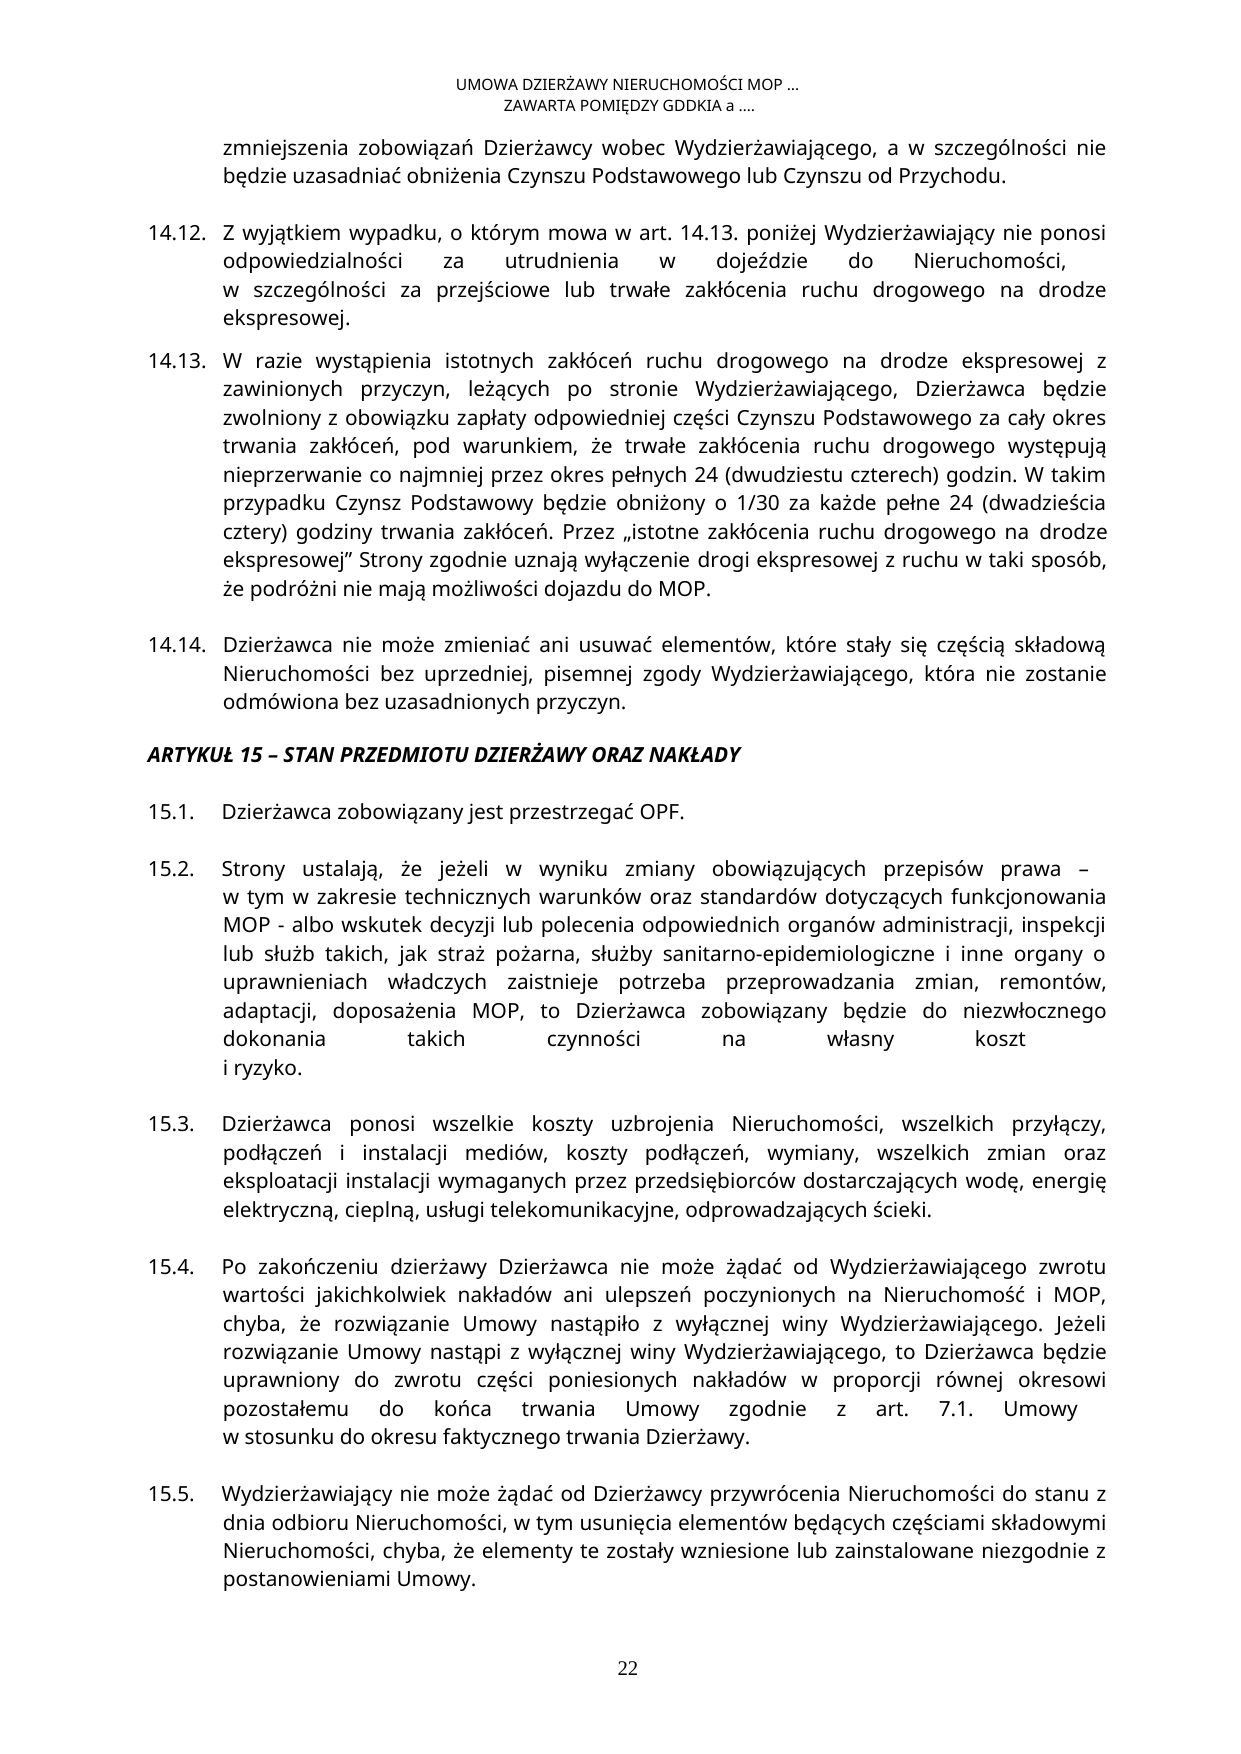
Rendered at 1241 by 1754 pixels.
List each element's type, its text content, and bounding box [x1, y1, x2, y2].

list Strony ustalają, że jeżeli w wyniku zmiany obowiązujących przepisów prawa – w tym w zakresie technicznych warunków oraz standardów dotyczących funkcjonowania MOP - albo wskutek decyzji lub polecenia odpowiednich organów administracji, inspekcji lub służb takich, jak straż pożarna, służby sanitarno-epidemiologiczne i inne organy o uprawnieniach władczych zaistnieje potrzeba przeprowadzania zmian, remontów, adaptacji, doposażenia MOP, to Dzierżawca zobowiązany będzie do niezwłocznego dokonania takich czynności na własny koszt i ryzyko. [148, 854, 1107, 1081]
list Z wyjątkiem wypadku, o którym mowa w art. 14.13. poniżej Wydzierżawiający nie ponosi odpowiedzialności za utrudnienia w dojeździe do Nieruchomości, w szczególności za przejściowe lub trwałe zakłócenia ruchu drogowego na drodze ekspresowej. [148, 218, 1107, 332]
list Dzierżawca zobowiązany jest przestrzegać OPF. [148, 797, 1107, 825]
subtitle ARTYKUŁ 15 – STAN PRZEDMIOTU DZIERŻAWY ORAZ NAKŁADY [148, 740, 1107, 768]
list Wydzierżawiający nie może żądać od Dzierżawcy przywrócenia Nieruchomości do stanu z dnia odbioru Nieruchomości, w tym usunięcia elementów będących częściami składowymi Nieruchomości, chyba, że elementy te zostały wzniesione lub zainstalowane niezgodnie z postanowieniami Umowy. [148, 1479, 1107, 1593]
list Dzierżawca nie może zmieniać ani usuwać elementów, które stały się częścią składową Nieruchomości bez uprzedniej, pisemnej zgody Wydzierżawiającego, która nie zostanie odmówiona bez uzasadnionych przyczyn. [148, 631, 1107, 716]
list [148, 133, 1107, 190]
list W razie wystąpienia istotnych zakłóceń ruchu drogowego na drodze ekspresowej z zawinionych przyczyn, leżących po stronie Wydzierżawiającego, Dzierżawca będzie zwolniony z obowiązku zapłaty odpowiedniej części Czynszu Podstawowego za cały okres trwania zakłóceń, pod warunkiem, że trwałe zakłócenia ruchu drogowego występują nieprzerwanie co najmniej przez okres pełnych 24 (dwudziestu czterech) godzin. W takim przypadku Czynsz Podstawowy będzie obniżony o 1/30 za każde pełne 24 (dwadzieścia cztery) godziny trwania zakłóceń. Przez „istotne zakłócenia ruchu drogowego na drodze ekspresowej” Strony zgodnie uznają wyłączenie drogi ekspresowej z ruchu w taki sposób, że podróżni nie mają możliwości dojazdu do MOP. [148, 346, 1107, 602]
list Dzierżawca ponosi wszelkie koszty uzbrojenia Nieruchomości, wszelkich przyłączy, podłączeń i instalacji mediów, koszty podłączeń, wymiany, wszelkich zmian oraz eksploatacji instalacji wymaganych przez przedsiębiorców dostarczających wodę, energię elektryczną, cieplną, usługi telekomunikacyjne, odprowadzających ścieki. [148, 1109, 1107, 1223]
list Po zakończeniu dzierżawy Dzierżawca nie może żądać od Wydzierżawiającego zwrotu wartości jakichkolwiek nakładów ani ulepszeń poczynionych na Nieruchomość i MOP, chyba, że rozwiązanie Umowy nastąpiło z wyłącznej winy Wydzierżawiającego. Jeżeli rozwiązanie Umowy nastąpi z wyłącznej winy Wydzierżawiającego, to Dzierżawca będzie uprawniony do zwrotu części poniesionych nakładów w proporcji równej okresowi pozostałemu do końca trwania Umowy zgodnie z art. 7.1. Umowy w stosunku do okresu faktycznego trwania Dzierżawy. [148, 1252, 1107, 1451]
